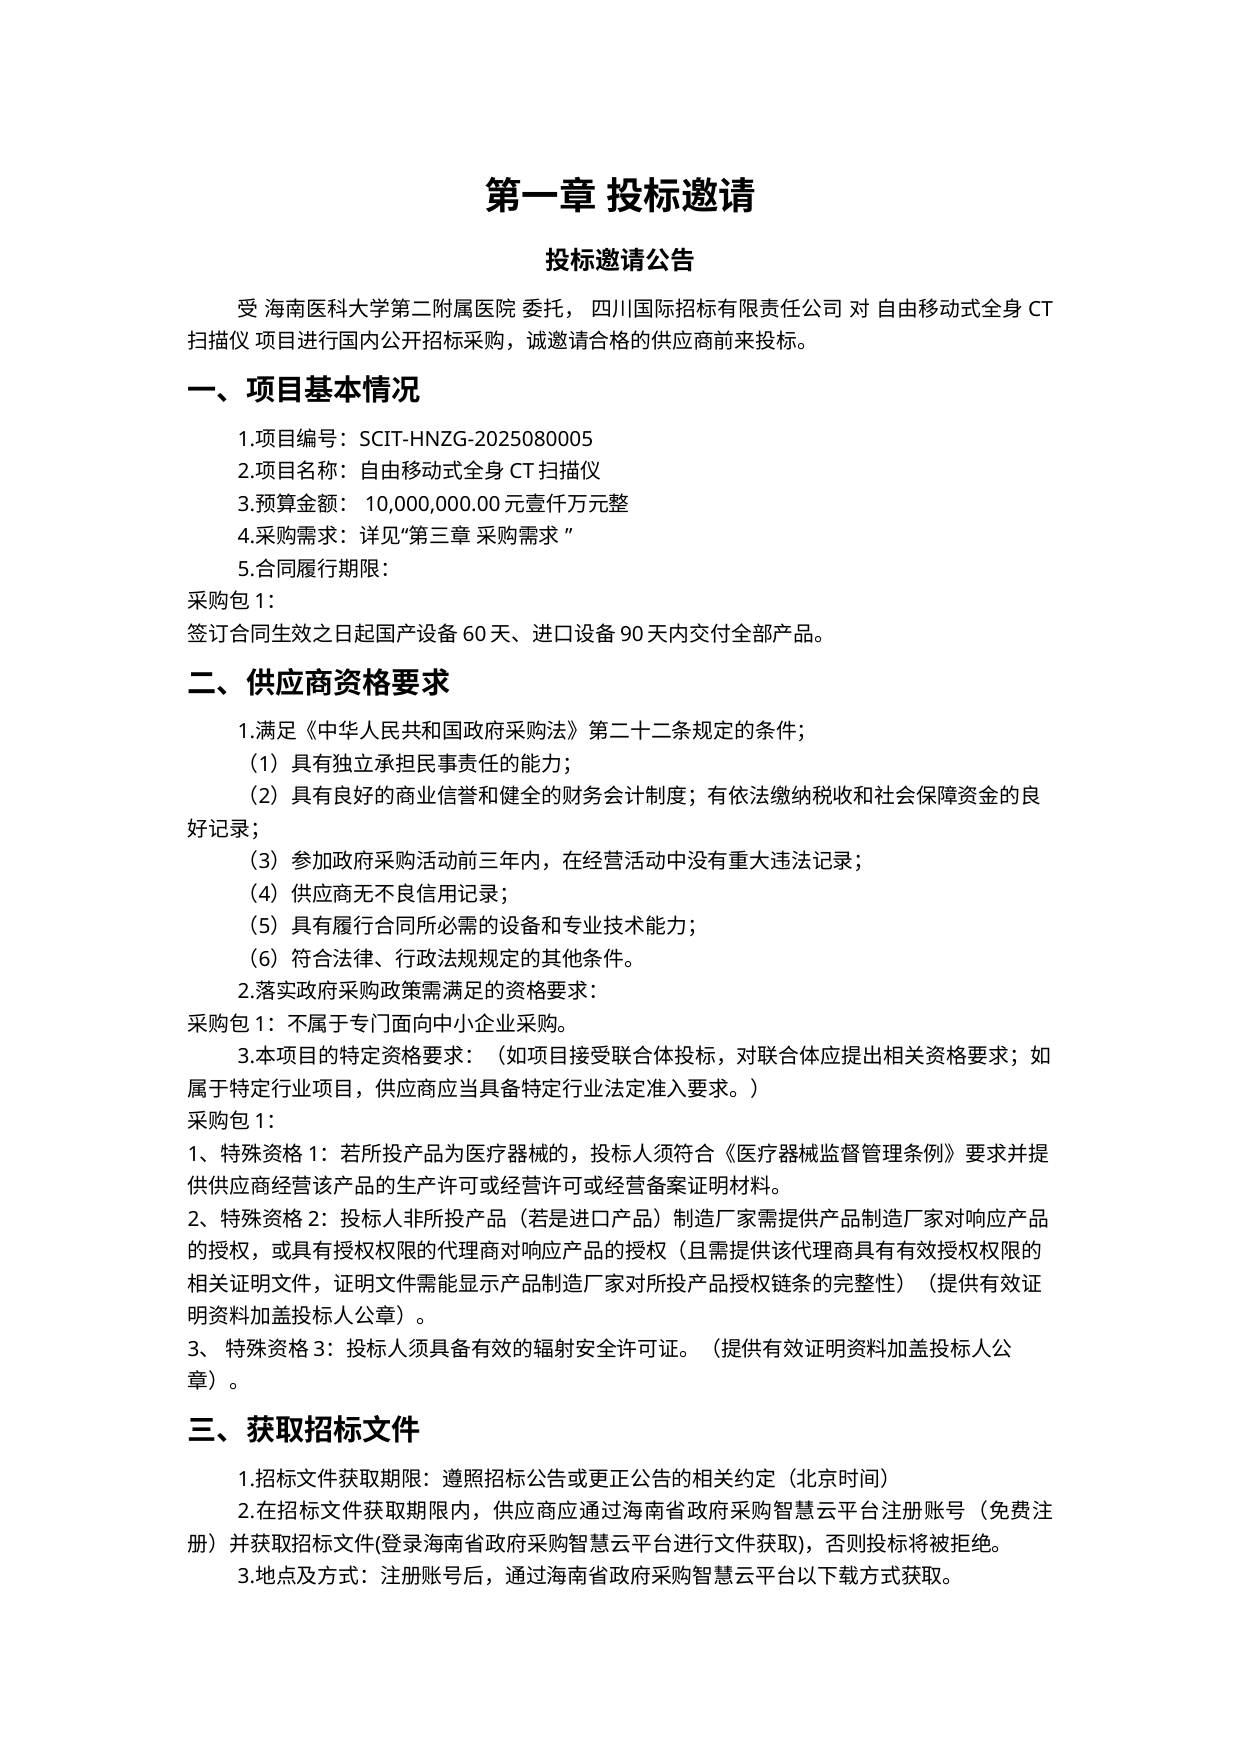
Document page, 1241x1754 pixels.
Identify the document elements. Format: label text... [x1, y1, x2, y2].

text 4.采购需求：详见“第三章 采购需求 ” [187, 519, 1053, 552]
text （6）符合法律、行政法规规定的其他条件。 [187, 942, 1053, 974]
text （1）具有独立承担民事责任的能力； [187, 747, 1053, 779]
text （2）具有良好的商业信誉和健全的财务会计制度；有依法缴纳税收和社会保障资金的良好记录； [187, 779, 1053, 844]
text 1、特殊资格1：若所投产品为医疗器械的，投标人须符合《医疗器械监督管理条例》要求并提供供应商经营该产品的生产许可或经营许可或经营备案证明材料。 [187, 1137, 1053, 1202]
text 3.预算金额： 10,000,000.00元壹仟万元整 [187, 487, 1053, 519]
text 2.落实政府采购政策需满足的资格要求： [187, 974, 1053, 1007]
text 2、特殊资格2：投标人非所投产品（若是进口产品）制造厂家需提供产品制造厂家对响应产品的授权，或具有授权权限的代理商对响应产品的授权（且需提供该代理商具有有效授权权限的相关证明文件，证明文件需能显示产品制造厂家对所投产品授权链条的完整性）（提供有效证明资料加盖投标人公章）。 [187, 1202, 1053, 1332]
text 采购包1：不属于专门面向中小企业采购。 [187, 1007, 1053, 1039]
text 5.合同履行期限： [187, 552, 1053, 584]
text 3.地点及方式：注册账号后，通过海南省政府采购智慧云平台以下载方式获取。 [187, 1559, 1053, 1592]
text 采购包1： [187, 1104, 1053, 1137]
text 一、项目基本情况 [187, 357, 1053, 422]
text 投标邀请公告 [187, 227, 1053, 292]
text 1.项目编号：SCIT-HNZG-2025080005 [187, 422, 1053, 454]
text 1.招标文件获取期限：遵照招标公告或更正公告的相关约定（北京时间） [187, 1462, 1053, 1494]
text 第一章 投标邀请 [187, 162, 1053, 227]
text 签订合同生效之日起国产设备60天、进口设备90天内交付全部产品。 [187, 617, 1053, 649]
text 二、供应商资格要求 [187, 649, 1053, 714]
text 3、 特殊资格3：投标人须具备有效的辐射安全许可证。（提供有效证明资料加盖投标人公章）。 [187, 1332, 1053, 1397]
text 三、获取招标文件 [187, 1397, 1053, 1462]
text 采购包1： [187, 584, 1053, 617]
text （5）具有履行合同所必需的设备和专业技术能力； [187, 909, 1053, 942]
text （4）供应商无不良信用记录； [187, 877, 1053, 909]
text （3）参加政府采购活动前三年内，在经营活动中没有重大违法记录； [187, 844, 1053, 877]
text 2.在招标文件获取期限内，供应商应通过海南省政府采购智慧云平台注册账号（免费注册）并获取招标文件(登录海南省政府采购智慧云平台进行文件获取)，否则投标将被拒绝。 [187, 1494, 1053, 1559]
text 受 海南医科大学第二附属医院 委托， 四川国际招标有限责任公司 对 自由移动式全身CT扫描仪 项目进行国内公开招标采购，诚邀请合格的供应商前来投标。 [187, 292, 1053, 357]
text 2.项目名称：自由移动式全身CT扫描仪 [187, 454, 1053, 487]
text 3.本项目的特定资格要求：（如项目接受联合体投标，对联合体应提出相关资格要求；如属于特定行业项目，供应商应当具备特定行业法定准入要求。） [187, 1039, 1053, 1104]
text 1.满足《中华人民共和国政府采购法》第二十二条规定的条件； [187, 714, 1053, 747]
